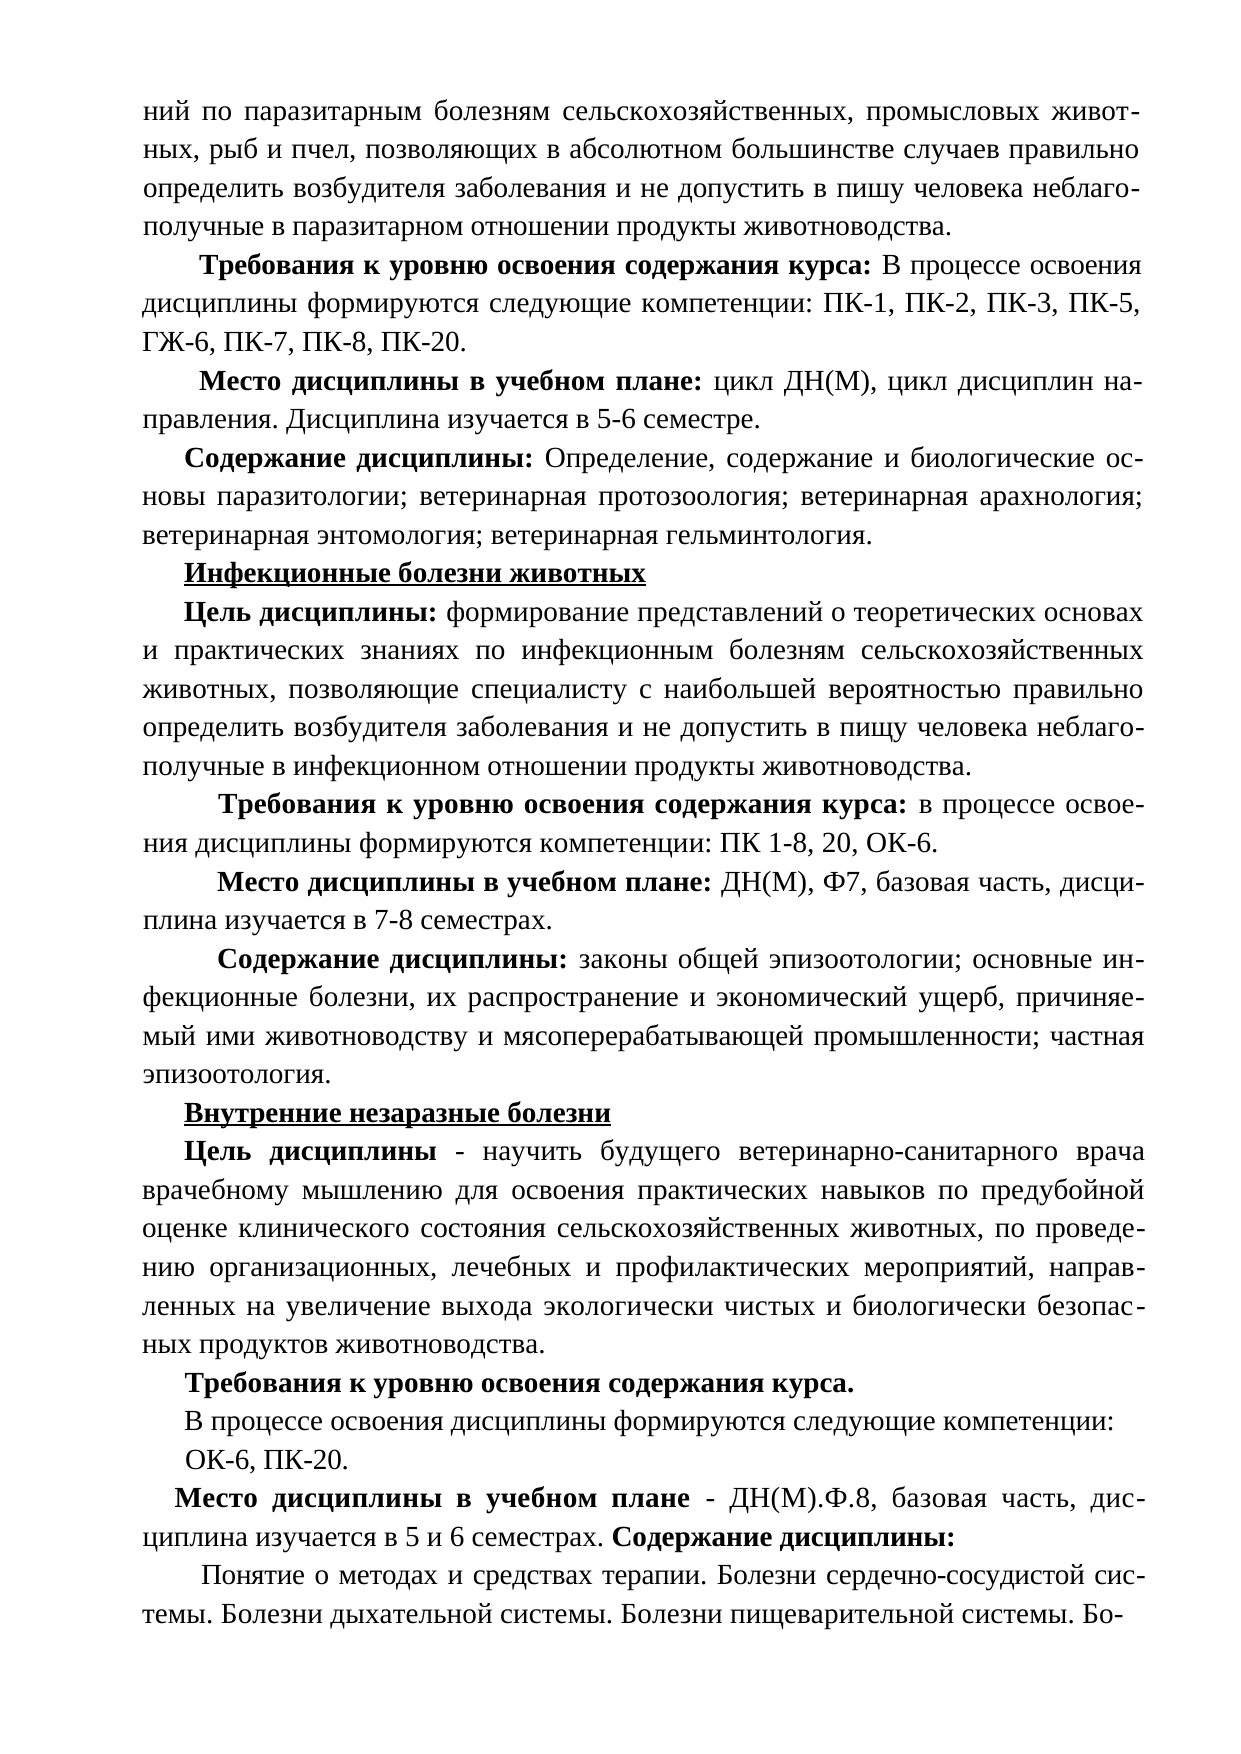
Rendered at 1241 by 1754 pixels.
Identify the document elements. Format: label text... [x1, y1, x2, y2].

text Требования к уровню освоения содержания курса: в процессе освоения дисциплины формируются компетенции: ПК 1-8, 20, ОК-6. [143, 787, 1144, 859]
text В процессе освоения дисциплины формируются следующие компетенции: [184, 1403, 1146, 1437]
text Внутренние незаразные болезни [184, 1095, 1146, 1128]
text ОК-6, ПК-20. [185, 1442, 1146, 1475]
text Понятие о методах и средствах терапии. Болезни сердечно-сосудистой системы. Болезни дыхательной системы. Болезни пищеварительной системы. Бо- [142, 1557, 1146, 1629]
text Содержание дисциплины: Определение, содержание и биологические основы паразитологии; ветеринарная протозоология; ветеринарная арахнология; ветеринарная энтомология; ветеринарная гельминтология. [142, 440, 1143, 550]
text Инфекционные болезни животных [184, 555, 1146, 589]
text Место дисциплины в учебном плане: цикл ДН(М), цикл дисциплин направления. Дисциплина изучается в 5-6 семестре. [142, 363, 1142, 435]
text Требования к уровню освоения содержания курса. [184, 1365, 1146, 1398]
text Содержание дисциплины: законы общей эпизоотологии; основные инфекционные болезни, их распространение и экономический ущерб, причиняемый ими животноводству и мясоперерабатывающей промышленности; частная эпизоотология. [142, 941, 1144, 1090]
text Цель дисциплины - научить будущего ветеринарно-санитарного врача врачебному мышлению для освоения практических навыков по предубойной оценке клинического состояния сельскохозяйственных животных, по проведению организационных, лечебных и профилактических мероприятий, направленных на увеличение выхода экологически чистых и биологически безопасных продуктов животноводства. [142, 1133, 1146, 1360]
text Место дисциплины в учебном плане: ДН(М), Ф7, базовая часть, дисциплина изучается в 7-8 семестрах. [143, 864, 1144, 936]
text ний по паразитарным болезням сельскохозяйственных, промысловых животных, рыб и пчел, позволяющих в абсолютном большинстве случаев правильно определить возбудителя заболевания и не допустить в пишу человека неблагополучные в паразитарном отношении продукты животноводства. [143, 93, 1140, 242]
text Цель дисциплины: формирование представлений о теоретических основах и практических знаниях по инфекционным болезням сельскохозяйственных животных, позволяющие специалисту с наибольшей вероятностью правильно определить возбудителя заболевания и не допустить в пищу человека неблагополучные в инфекционном отношении продукты животноводства. [142, 594, 1144, 782]
text Требования к уровню освоения содержания курса: В процессе освоения дисциплины формируются следующие компетенции: ПК-1, ПК-2, ПК-3, ПК-5, ГЖ-6, ПК-7, ПК-8, ПК-20. [142, 247, 1142, 358]
text Место дисциплины в учебном плане - ДН(М).Ф.8, базовая часть, дисциплина изучается в 5 и 6 семестрах. Содержание дисциплины: [142, 1480, 1146, 1552]
